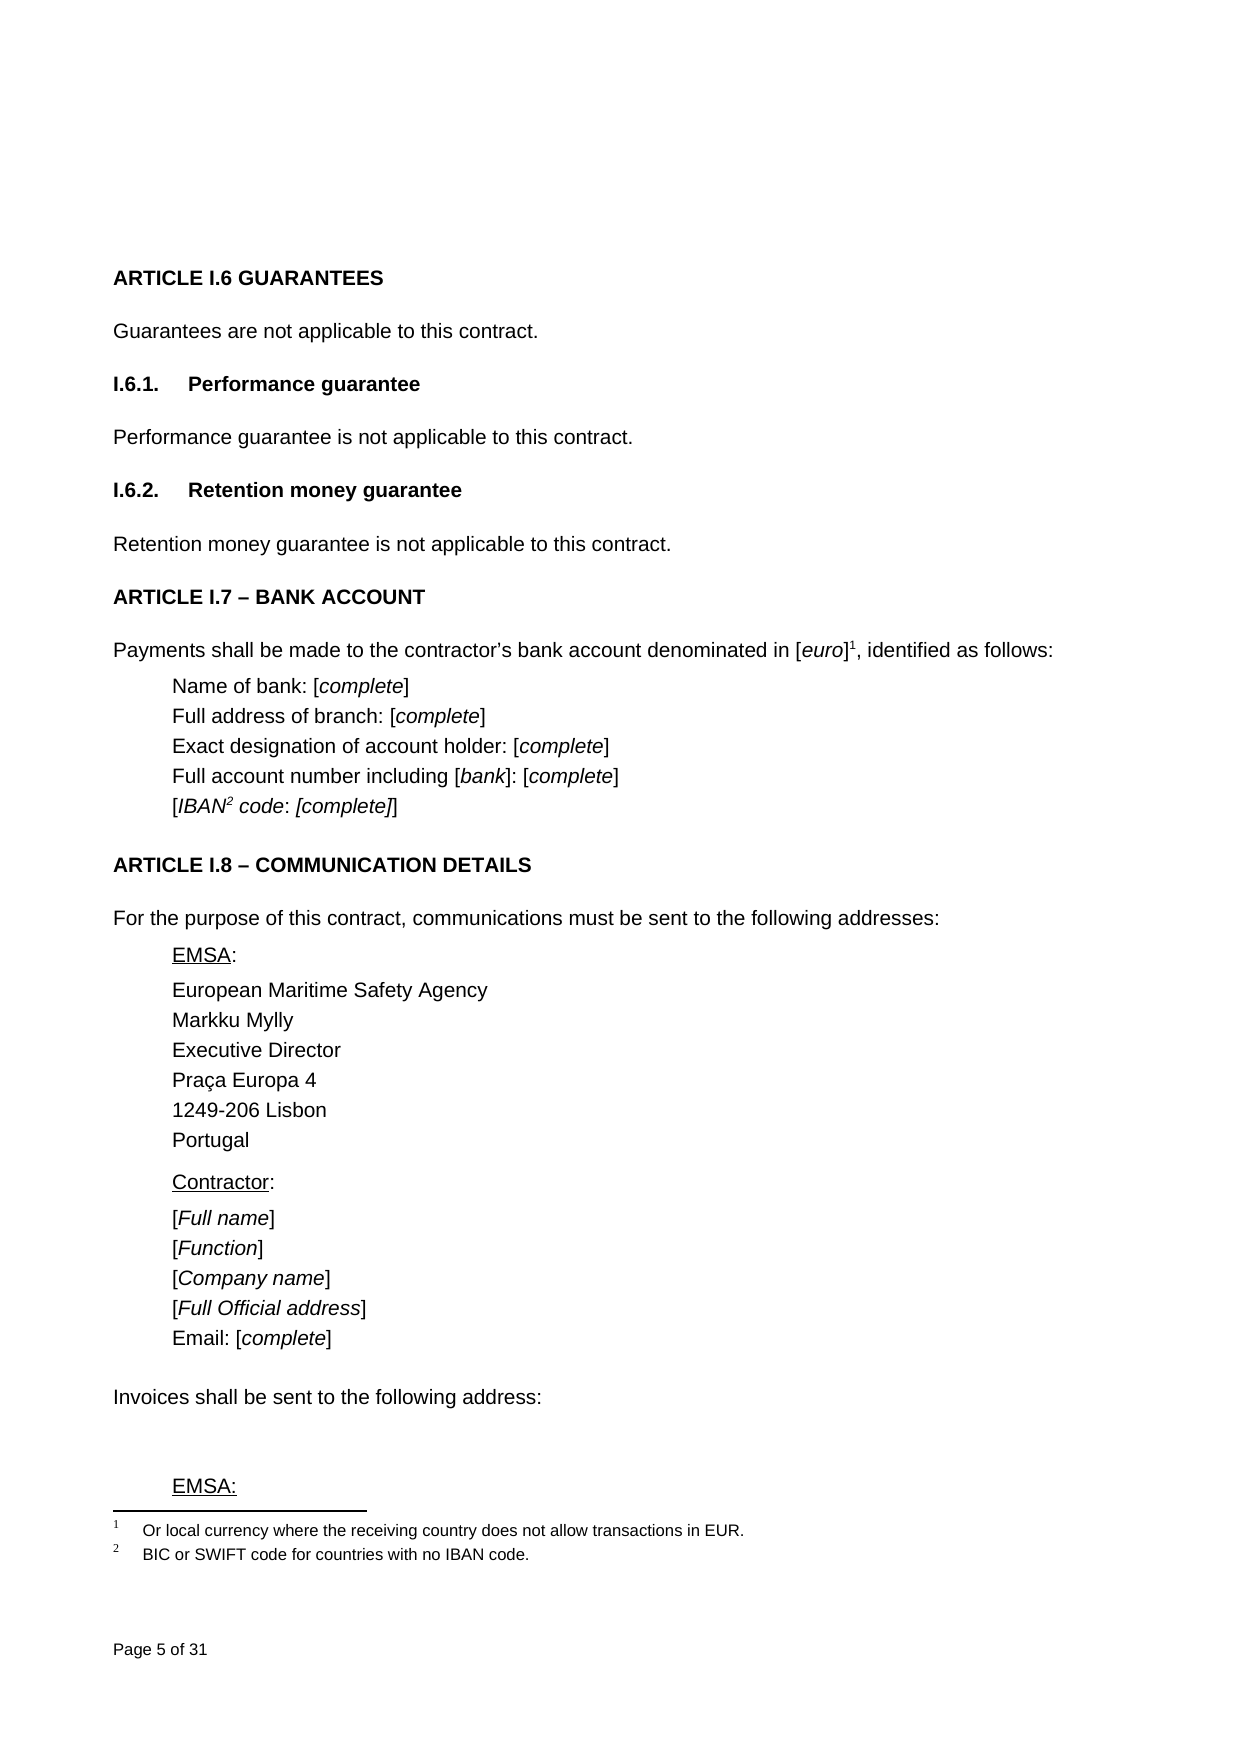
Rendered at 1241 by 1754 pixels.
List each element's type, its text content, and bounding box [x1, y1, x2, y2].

text Retention money guarantee is not applicable to this contract. [113, 531, 1127, 555]
text Payments shall be made to the contractor’s bank account denominated in [euro], identified as follows: [113, 638, 1127, 662]
text Full address of branch: [complete] [172, 704, 1127, 728]
text European Maritime Safety Agency [172, 978, 1127, 1002]
text [Company name] [172, 1266, 1127, 1290]
text Name of bank: [complete] [172, 674, 1127, 698]
text I.6.1. Performance guarantee [113, 372, 1127, 396]
text I.6.2. Retention money guarantee [113, 478, 1127, 502]
text Guarantees are not applicable to this contract. [113, 319, 1127, 343]
text Full account number including [bank]: [complete] [172, 764, 1127, 788]
text EMSA: [172, 1474, 1127, 1498]
text [Full name] [172, 1206, 1127, 1230]
text [IBAN code: [complete]] [172, 794, 1127, 818]
text Markku Mylly [172, 1008, 1127, 1032]
text Article I.7 – BANK ACCOUNT [113, 584, 1127, 608]
text [Full Official address] [172, 1296, 1127, 1320]
text EMSA: [172, 942, 1127, 966]
text Portugal [172, 1128, 1127, 1152]
text 1249-206 Lisbon [172, 1098, 1127, 1122]
text Praça Europa 4 [172, 1068, 1127, 1092]
text Article I.6 Guarantees [113, 266, 1127, 290]
text Email: [complete] [172, 1326, 1127, 1350]
text Invoices shall be sent to the following address: [113, 1385, 1127, 1409]
text ARTICLE I.8 – COMMUNICATION DETAILS [113, 853, 1127, 877]
text Executive Director [172, 1038, 1127, 1062]
text Exact designation of account holder: [complete] [172, 734, 1127, 758]
text Contractor: [172, 1170, 1127, 1194]
text Performance guarantee is not applicable to this contract. [113, 425, 1127, 449]
text [Function] [172, 1236, 1127, 1260]
text For the purpose of this contract, communications must be sent to the following addresses: [113, 906, 1127, 930]
